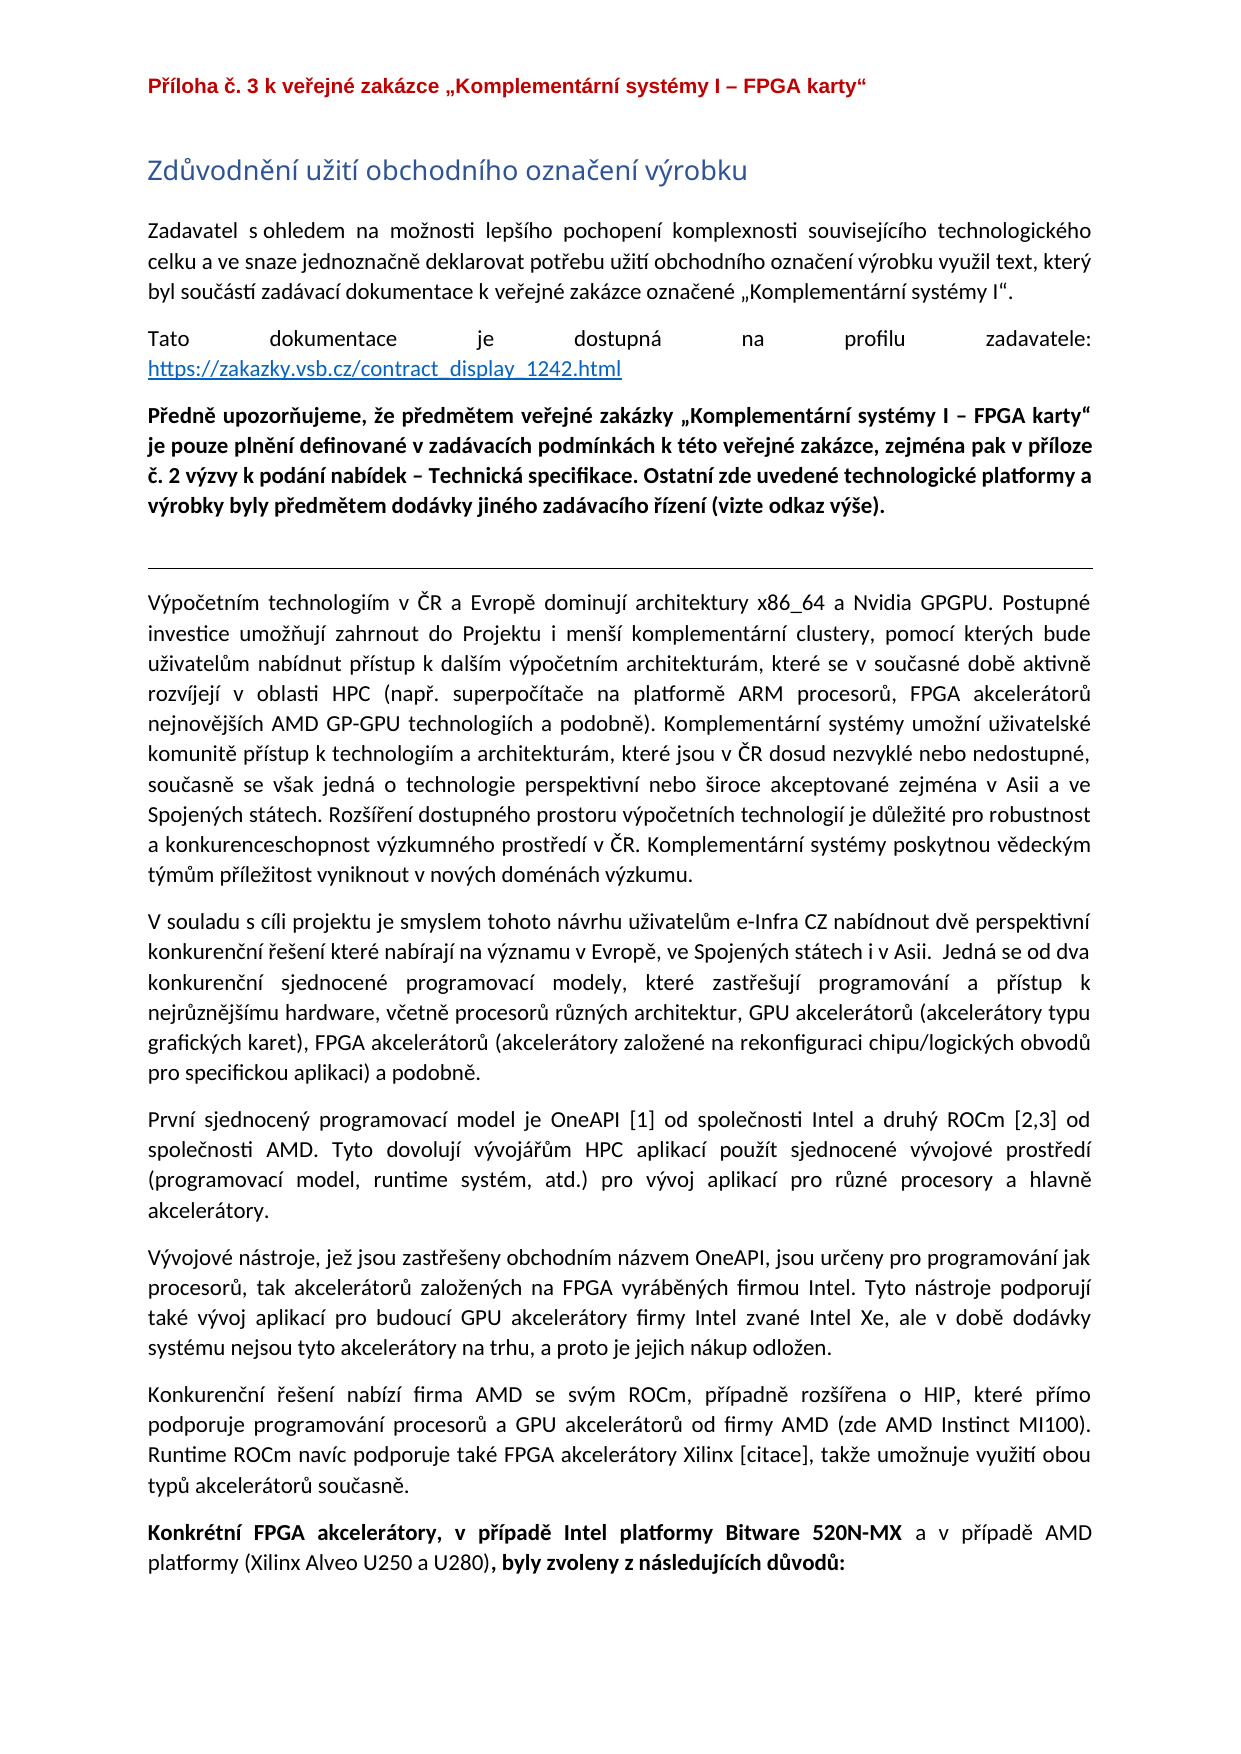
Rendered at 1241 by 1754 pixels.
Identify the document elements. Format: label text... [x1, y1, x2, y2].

text Předně upozorňujeme, že předmětem veřejné zakázky „Komplementární systémy I – FPGA karty“ je pouze plnění definované v zadávacích podmínkách k této veřejné zakázce, zejména pak v příloze č. 2 výzvy k podání nabídek – Technická specifikace. Ostatní zde uvedené technologické platformy a výrobky byly předmětem dodávky jiného zadávacího řízení (vizte odkaz výše). [148, 401, 1093, 519]
subtitle Zdůvodnění užití obchodního označení výrobku [147, 152, 1093, 189]
text Konkrétní FPGA akcelerátory, v případě Intel platformy Bitware 520N-MX a v případě AMD platformy (Xilinx Alveo U250 a U280), byly zvoleny z následujících důvodů: [148, 1518, 1093, 1576]
text Výpočetním technologiím v ČR a Evropě dominují architektury x86_64 a Nvidia GPGPU. Postupné investice umožňují zahrnout do Projektu i menší komplementární clustery, pomocí kterých bude uživatelům nabídnut přístup k dalším výpočetním architekturám, které se v současné době aktivně rozvíjejí v oblasti HPC (např. superpočítače na platformě ARM procesorů, FPGA akcelerátorů nejnovějších AMD GP-GPU technologiích a podobně). Komplementární systémy umožní uživatelské komunitě přístup k technologiím a architekturám, které jsou v ČR dosud nezvyklé nebo nedostupné, současně se však jedná o technologie perspektivní nebo široce akceptované zejména v Asii a ve Spojených státech. Rozšíření dostupného prostoru výpočetních technologií je důležité pro robustnost a konkurenceschopnost výzkumného prostředí v ČR. Komplementární systémy poskytnou vědeckým týmům příležitost vyniknout v nových doménách výzkumu. [148, 588, 1093, 888]
text První sjednocený programovací model je OneAPI [1] od společnosti Intel a druhý ROCm [2,3] od společnosti AMD. Tyto dovolují vývojářům HPC aplikací použít sjednocené vývojové prostředí (programovací model, runtime systém, atd.) pro vývoj aplikací pro různé procesory a hlavně akcelerátory. [148, 1105, 1093, 1224]
text Vývojové nástroje, jež jsou zastřešeny obchodním názvem OneAPI, jsou určeny pro programování jak procesorů, tak akcelerátorů založených na FPGA vyráběných firmou Intel. Tyto nástroje podporují také vývoj aplikací pro budoucí GPU akcelerátory firmy Intel zvané Intel Xe, ale v době dodávky systému nejsou tyto akcelerátory na trhu, a proto je jejich nákup odložen. [148, 1243, 1093, 1361]
text Zadavatel s ohledem na možnosti lepšího pochopení komplexnosti souvisejícího technologického celku a ve snaze jednoznačně deklarovat potřebu užití obchodního označení výrobku využil text, který byl součástí zadávací dokumentace k veřejné zakázce označené „Komplementární systémy I“. [148, 217, 1093, 305]
text V souladu s cíli projektu je smyslem tohoto návrhu uživatelům e-Infra CZ nabídnout dvě perspektivní konkurenční řešení které nabírají na významu v Evropě, ve Spojených státech i v Asii. Jedná se od dva konkurenční sjednocené programovací modely, které zastřešují programování a přístup k nejrůznějšímu hardware, včetně procesorů různých architektur, GPU akcelerátorů (akcelerátory typu grafických karet), FPGA akcelerátorů (akcelerátory založené na rekonfiguraci chipu/logických obvodů pro specifickou aplikaci) a podobně. [148, 907, 1093, 1086]
text Konkurenční řešení nabízí firma AMD se svým ROCm, případně rozšířena o HIP, které přímo podporuje programování procesorů a GPU akcelerátorů od firmy AMD (zde AMD Instinct MI100). Runtime ROCm navíc podporuje také FPGA akcelerátory Xilinx [citace], takže umožnuje využití obou typů akcelerátorů současně. [148, 1380, 1093, 1499]
text Tato dokumentace je dostupná na profilu zadavatele: https://zakazky.vsb.cz/contract_display_1242.html [148, 324, 1093, 382]
